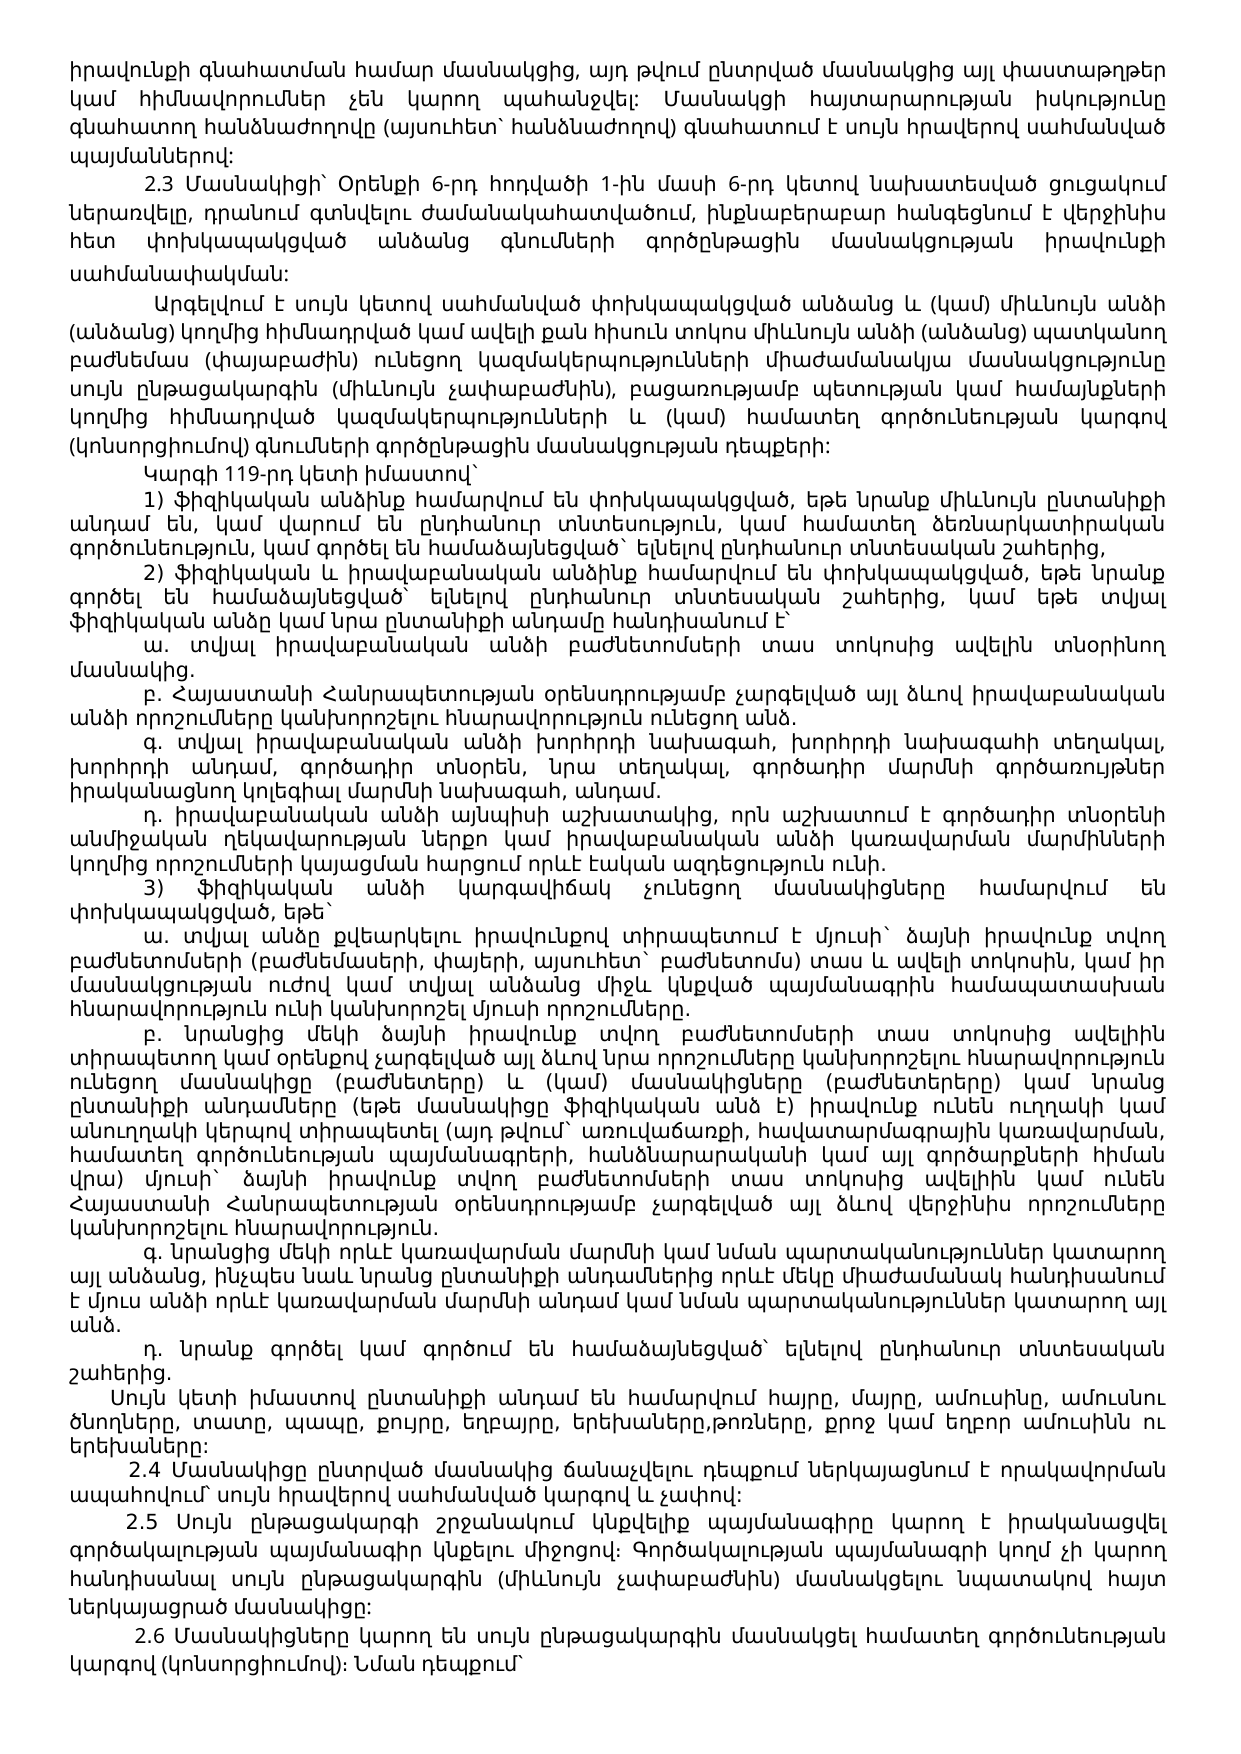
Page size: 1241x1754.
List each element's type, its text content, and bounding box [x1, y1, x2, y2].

text դ. իրավաբանական անձի այնպիսի աշխատակից, որն աշխատում է գործադիր տնօրենի անմիջական ղեկավարության ներքո կամ իրավաբանական անձի կառավարման մարմինների կողմից որոշումների կայացման հարցում որևէ էական ազդեցություն ունի. [69, 803, 1167, 876]
text 2.3 Մասնակիցի՝ Օրենքի 6-րդ հոդվածի 1-ին մասի 6-րդ կետով նախատեսված ցուցակում ներառվելը, դրանում գտնվելու ժամանակահատվածում, ինքնաբերաբար հանգեցնում է վերջինիս հետ փոխկապակցված անձանց գնումների գործընթացին մասնակցության իրավունքի սահմանափակման: [69, 169, 1167, 289]
text ա. տվյալ իրավաբանական անձի բաժնետոմսերի տաս տոկոսից ավելին տնօրինող մասնակից. [69, 633, 1167, 682]
text գ. տվյալ իրավաբանական անձի խորհրդի նախագահ, խորհրդի նախագահի տեղակալ, խորհրդի անդամ, գործադիր տնօրեն, նրա տեղակալ, գործադիր մարմնի գործառույթներ իրականացնող կոլեգիալ մարմնի նախագահ, անդամ. [69, 730, 1167, 803]
text 3) ֆիզիկական անձի կարգավիճակ չունեցող մասնակիցները համարվում են փոխկապակցված, եթե` [69, 876, 1167, 924]
text բ. Հայաստանի Հանրապետության օրենսդրությամբ չարգելված այլ ձևով իրավաբանական անձի որոշումները կանխորոշելու հնարավորություն ունեցող անձ. [69, 682, 1167, 730]
text Կարգի 119-րդ կետի իմաստով` [69, 459, 1167, 488]
text 2.6 Մասնակիցները կարող են սույն ընթացակարգին մասնակցել համատեղ գործունեության կարգով (կոնսորցիումով)։ Նման դեպքում` [69, 1621, 1167, 1678]
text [69, 56, 1167, 169]
text Արգելվում է սույն կետով սահմանված փոխկապակցված անձանց և (կամ) միևնույն անձի (անձանց) կողմից հիմնադրված կամ ավելի քան հիսուն տոկոս միևնույն անձի (անձանց) պատկանող բաժնեմաս (փայաբաժին) ունեցող կազմակերպությունների միաժամանակյա մասնակցությունը սույն ընթացակարգին (միևնույն չափաբաժնին), բացառությամբ պետության կամ համայնքների կողմից հիմնադրված կազմակերպությունների և (կամ) համատեղ գործունեության կարգով (կոնսորցիումով) գնումների գործընթացին մասնակցության դեպքերի: [69, 289, 1167, 459]
text ա. տվյալ անձը քվեարկելու իրավունքով տիրապետում է մյուսի` ձայնի իրավունք տվող բաժնետոմսերի (բաժնեմասերի, փայերի, այսուհետ` բաժնետոմս) տաս և ավելի տոկոսին, կամ իր մասնակցության ուժով կամ տվյալ անձանց միջև կնքված պայմանագրին համապատասխան հնարավորություն ունի կանխորոշել մյուսի որոշումները. [69, 924, 1167, 1022]
text 2.4 Մասնակիցը ընտրված մասնակից ճանաչվելու դեպքում ներկայացնում է որակավորման ապահովում՝ սույն հրավերով սահմանված կարգով և չափով: [69, 1458, 1167, 1507]
text Սույն կետի իմաստով ընտանիքի անդամ են համարվում հայրը, մայրը, ամուսինը, ամուսնու ծնողները, տատը, պապը, քույրը, եղբայրը, երեխաները,թոռները, քրոջ կամ եղբոր ամուսինն ու երեխաները: [69, 1386, 1167, 1458]
text բ. նրանցից մեկի ձայնի իրավունք տվող բաժնետոմսերի տաս տոկոսից ավելիին տիրապետող կամ օրենքով չարգելված այլ ձևով նրա որոշումները կանխորոշելու հնարավորություն ունեցող մասնակիցը (բաժնետերը) և (կամ) մասնակիցները (բաժնետերերը) կամ նրանց ընտանիքի անդամները (եթե մասնակիցը ֆիզիկական անձ է) իրավունք ունեն ուղղակի կամ անուղղակի կերպով տիրապետել (այդ թվում` առուվաճառքի, հավատարմագրային կառավարման, համատեղ գործունեության պայմանագրերի, հանձնարարականի կամ այլ գործարքների հիման վրա) մյուսի` ձայնի իրավունք տվող բաժնետոմսերի տաս տոկոսից ավելիին կամ ունեն Հայաստանի Հանրապետության օրենսդրությամբ չարգելված այլ ձևով վերջինիս որոշումները կանխորոշելու հնարավորություն. [69, 1022, 1167, 1240]
text դ. նրանք գործել կամ գործում են համաձայնեցված՝ ելնելով ընդհանուր տնտեսական շահերից. [69, 1337, 1167, 1386]
text գ. նրանցից մեկի որևէ կառավարման մարմնի կամ նման պարտականություններ կատարող այլ անձանց, ինչպես նաև նրանց ընտանիքի անդամներից որևէ մեկը միաժամանակ հանդիսանում է մյուս անձի որևէ կառավարման մարմնի անդամ կամ նման պարտականություններ կատարող այլ անձ. [69, 1240, 1167, 1337]
text 2.5 Սույն ընթացակարգի շրջանակում կնքվելիք պայմանագիրը կարող է իրականացվել գործակալության պայմանագիր կնքելու միջոցով։ Գործակալության պայմանագրի կողմ չի կարող հանդիսանալ սույն ընթացակարգին (միևնույն չափաբաժնին) մասնակցելու նպատակով հայտ ներկայացրած մասնակիցը: [69, 1507, 1167, 1621]
text 2) ֆիզիկական և իրավաբանական անձինք համարվում են փոխկապակցված, եթե նրանք գործել են համաձայնեցված՝ ելնելով ընդհանուր տնտեսական շահերից, կամ եթե տվյալ ֆիզիկական անձը կամ նրա ընտանիքի անդամը հանդիսանում է՝ [69, 561, 1167, 633]
text 1) ֆիզիկական անձինք համարվում են փոխկապակցված, եթե նրանք միևնույն ընտանիքի անդամ են, կամ վարում են ընդհանուր տնտեսություն, կամ համատեղ ձեռնարկատիրական գործունեություն, կամ գործել են համաձայնեցված` ելնելով ընդհանուր տնտեսական շահերից, [69, 488, 1167, 561]
